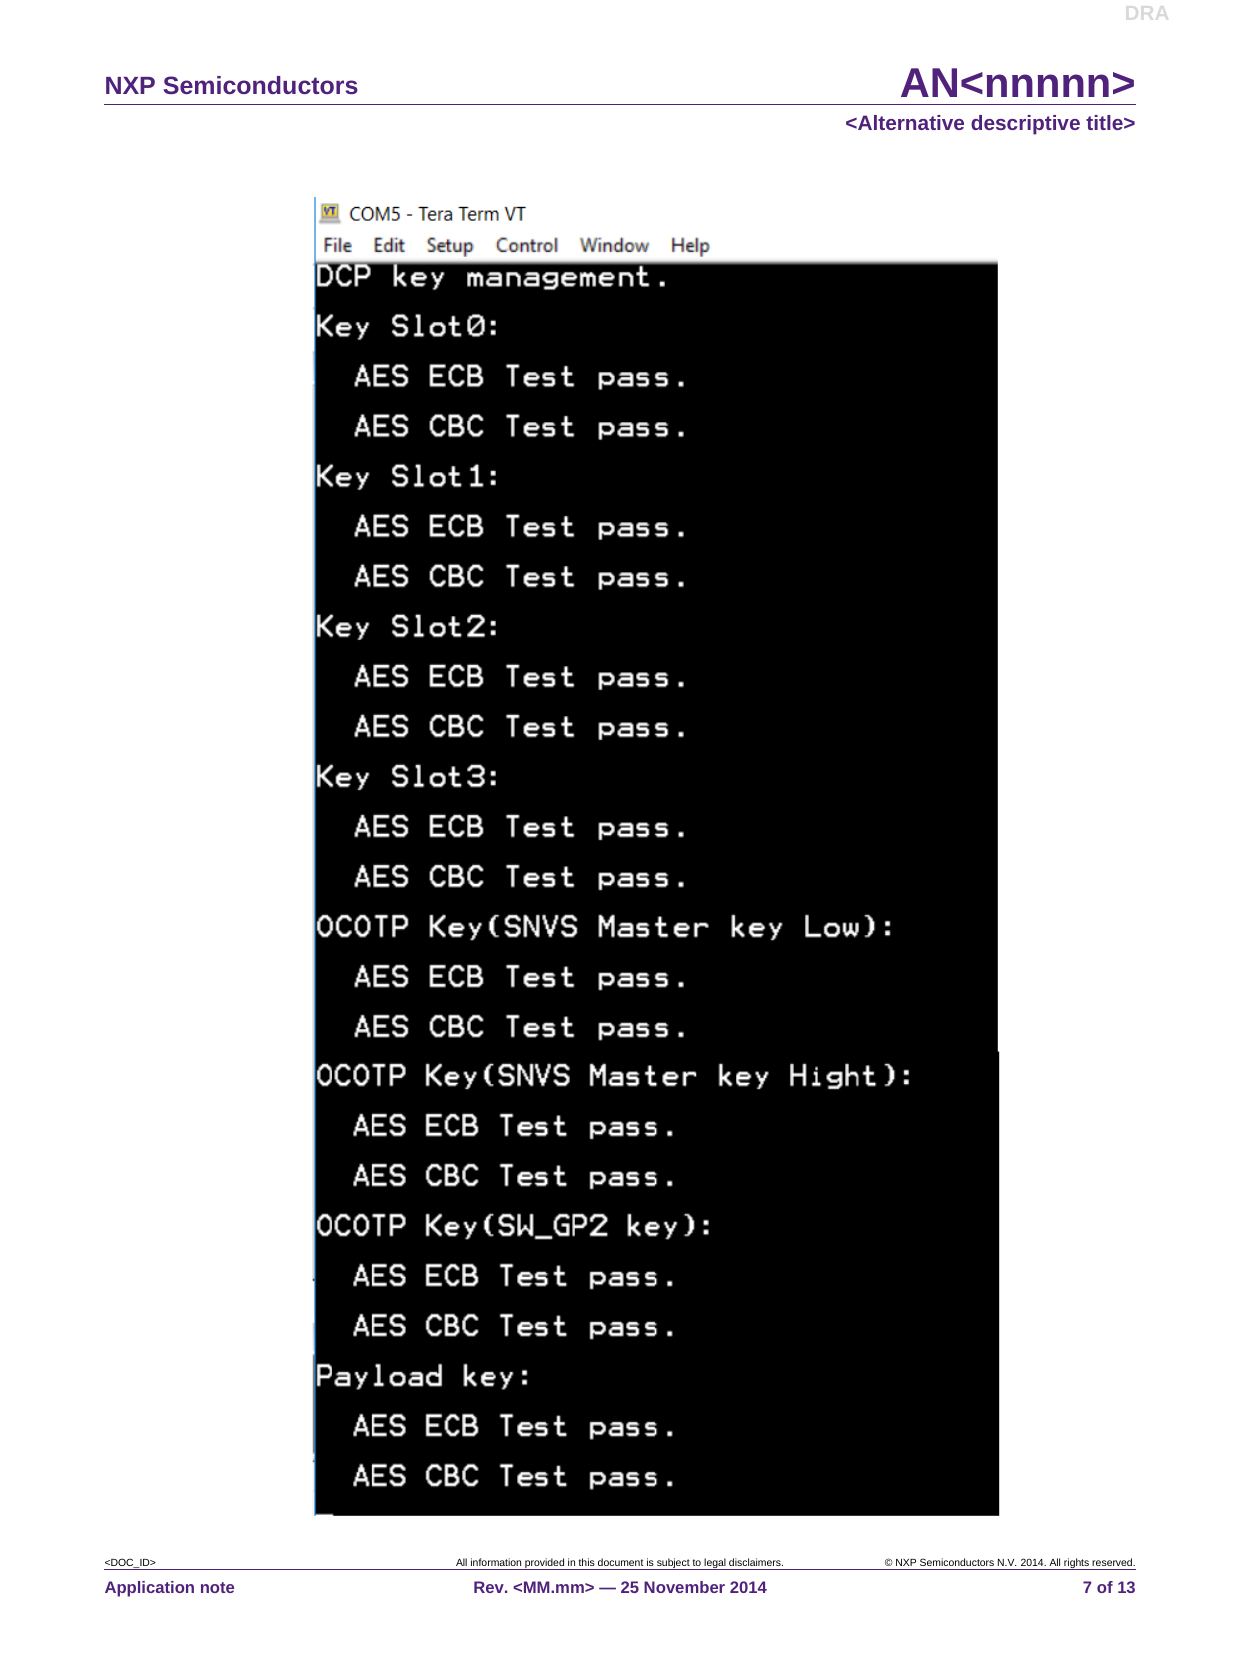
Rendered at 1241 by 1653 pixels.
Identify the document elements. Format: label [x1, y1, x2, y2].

picture [312, 197, 1003, 1521]
